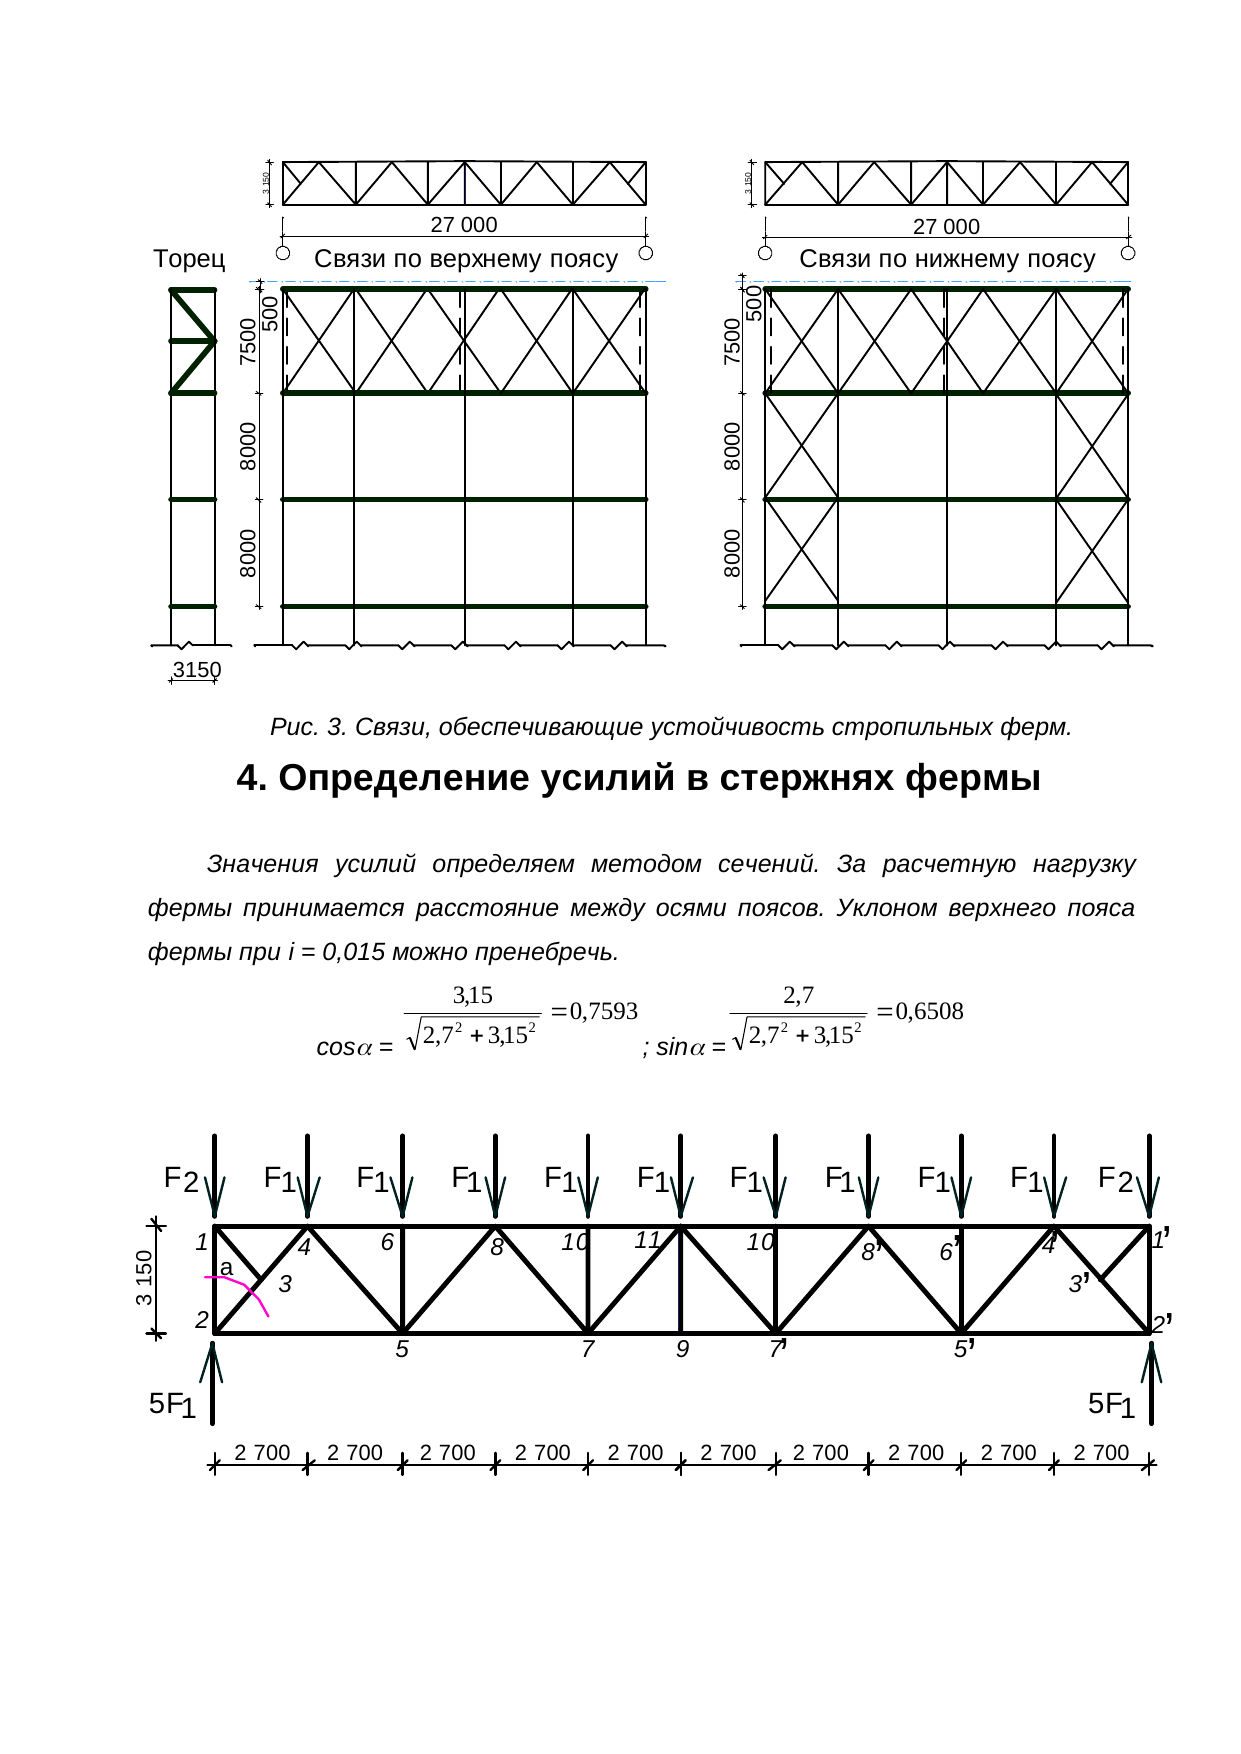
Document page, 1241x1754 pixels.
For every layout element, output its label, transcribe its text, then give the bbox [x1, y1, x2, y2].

text Значения усилий определяем методом сечений. За расчетную нагрузку фермы принимается расстояние между осями поясов. Уклоном верхнего пояса фермы при i = 0,015 можно пренебречь. [148, 849, 1137, 965]
text Рис. 3. Связи, обеспечивающие устойчивость стропильных ферм. [148, 712, 1137, 741]
text cos = ; sin = [148, 980, 1137, 1061]
text 4. Определение усилий в стержнях фермы [148, 756, 1137, 799]
